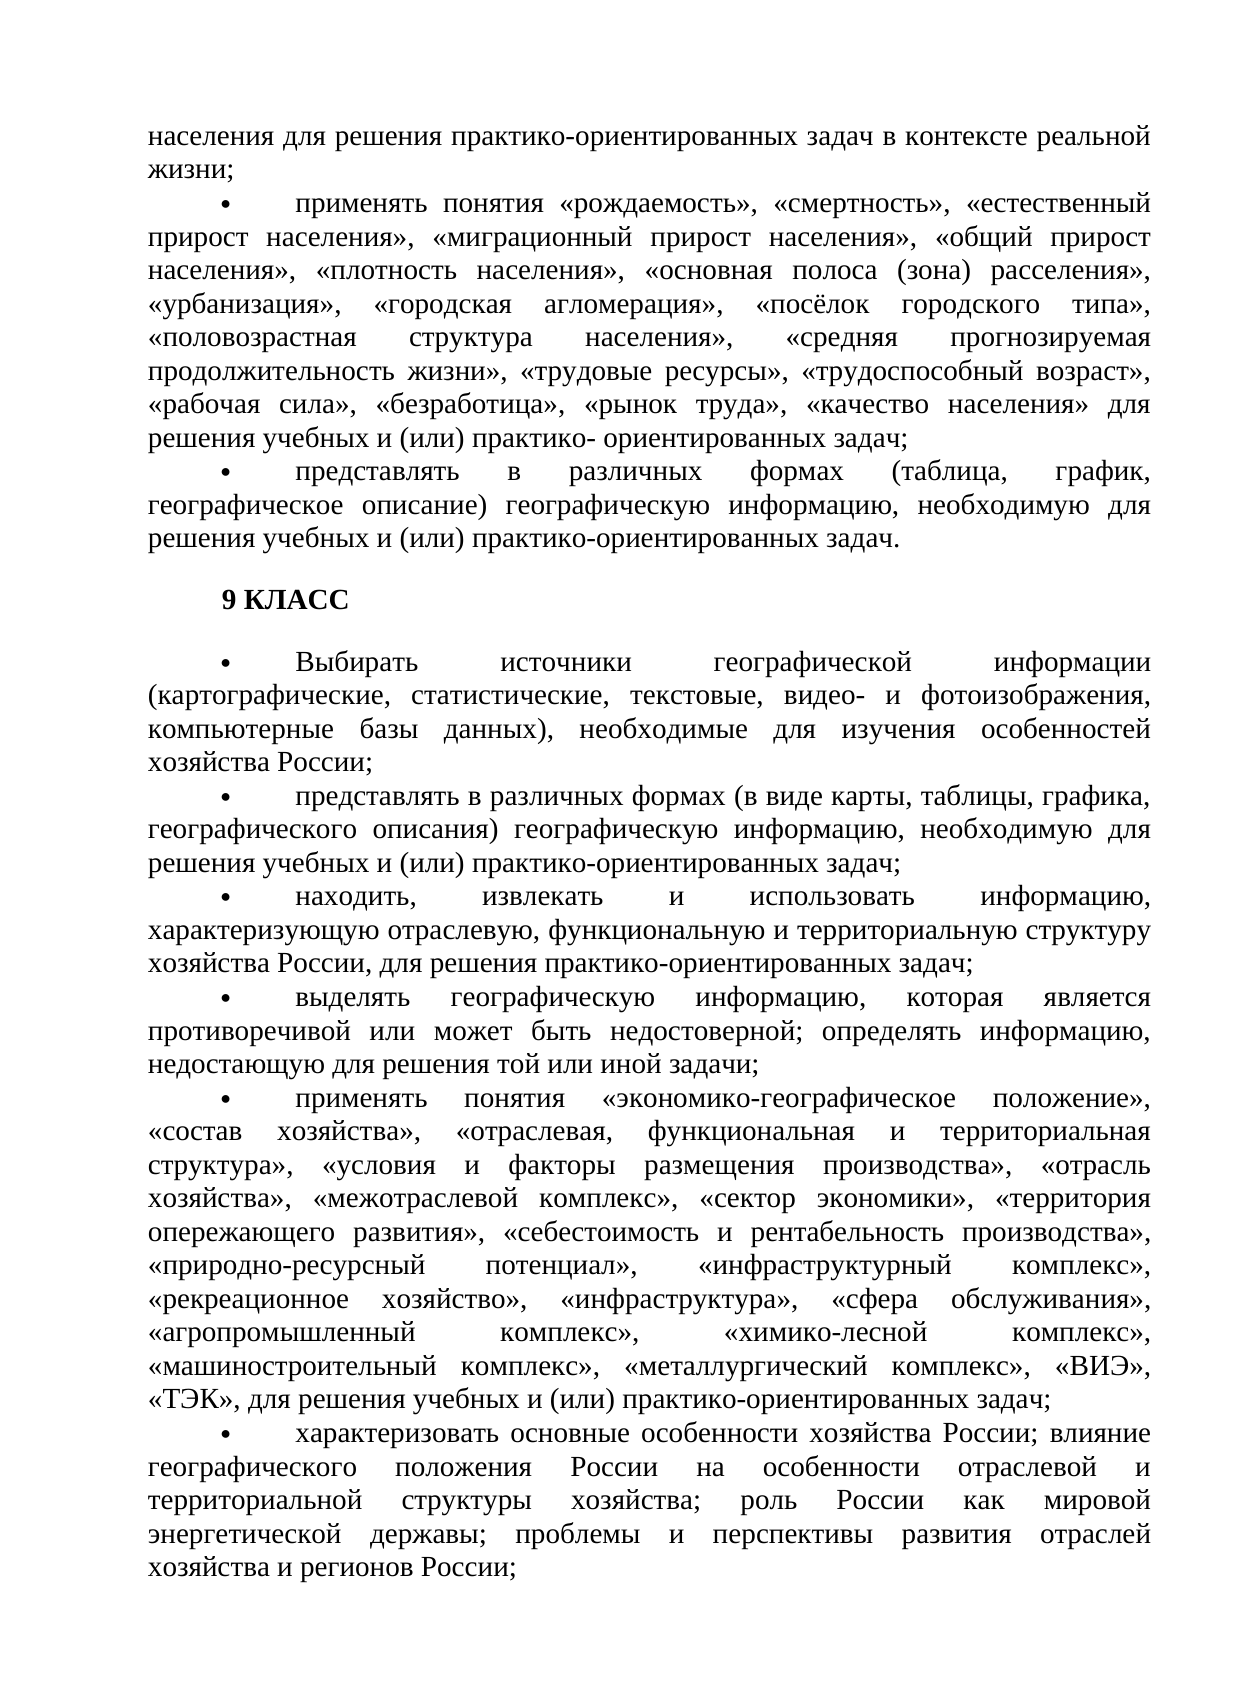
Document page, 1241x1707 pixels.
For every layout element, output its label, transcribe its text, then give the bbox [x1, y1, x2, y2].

list Выбирать источники географической информации (картографические, статистические, текстовые, видео- и фотоизображения, компьютерные базы данных), необходимые для изучения особенностей хозяйства России; [148, 644, 1152, 778]
list представлять в различных формах (таблица, график, географическое описание) географическую информацию, необходимую для решения учебных и (или) практико-ориентированных задач. [148, 453, 1152, 554]
text 9 КЛАСС [148, 582, 1152, 616]
list находить, извлекать и использовать информацию, характеризующую отраслевую, функциональную и территориальную структуру хозяйства России, для решения практико-ориентированных задач; [148, 878, 1152, 979]
list характеризовать основные особенности хозяйства России; влияние географического положения России на особенности отраслевой и территориальной структуры хозяйства; роль России как мировой энергетической державы; проблемы и перспективы развития отраслей хозяйства и регионов России; [148, 1415, 1152, 1583]
list применять понятия «рождаемость», «смертность», «естественный прирост населения», «миграционный прирост населения», «общий прирост населения», «плотность населения», «основная полоса (зона) расселения», «урбанизация», «городская агломерация», «посёлок городского типа», «половозрастная структура населения», «средняя прогнозируемая продолжительность жизни», «трудовые ресурсы», «трудоспособный возраст», «рабочая сила», «безработица», «рынок труда», «качество населения» для решения учебных и (или) практико- ориентированных задач; [148, 185, 1152, 453]
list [148, 118, 1152, 185]
list представлять в различных формах (в виде карты, таблицы, графика, географического описания) географическую информацию, необходимую для решения учебных и (или) практико-ориентированных задач; [148, 778, 1152, 878]
list выделять географическую информацию, которая является противоречивой или может быть недостоверной; определять информацию, недостающую для решения той или иной задачи; [148, 979, 1152, 1080]
list применять понятия «экономико-географическое положение», «состав хозяйства», «отраслевая, функциональная и территориальная структура», «условия и факторы размещения производства», «отрасль хозяйства», «межотраслевой комплекс», «сектор экономики», «территория опережающего развития», «себестоимость и рентабельность производства», «природно-ресурсный потенциал», «инфраструктурный комплекс», «рекреационное хозяйство», «инфраструктура», «сфера обслуживания», «агропромышленный комплекс», «химико-лесной комплекс», «машиностроительный комплекс», «металлургический комплекс», «ВИЭ», «ТЭК», для решения учебных и (или) практико-ориентированных задач; [148, 1080, 1152, 1415]
